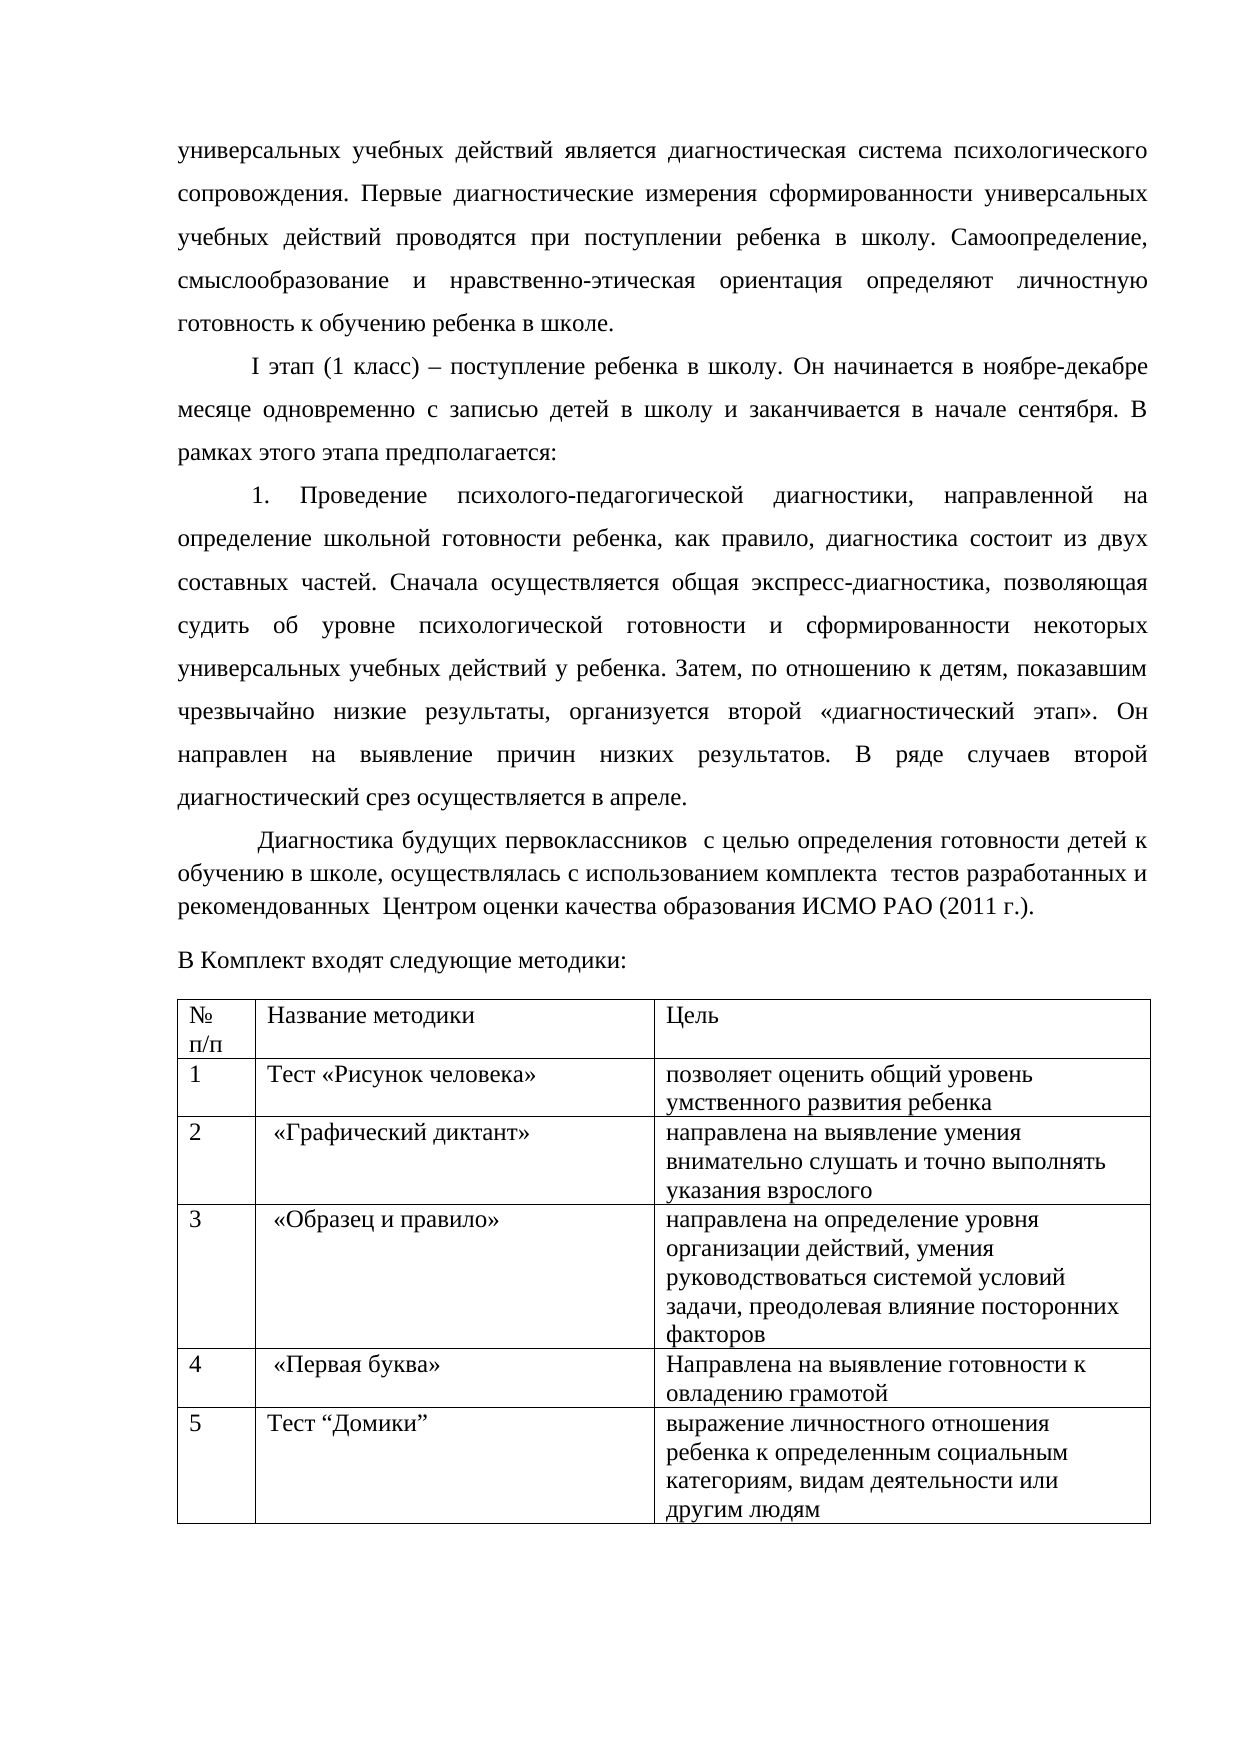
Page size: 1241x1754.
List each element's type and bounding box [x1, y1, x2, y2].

table_header [176, 118, 1150, 1633]
